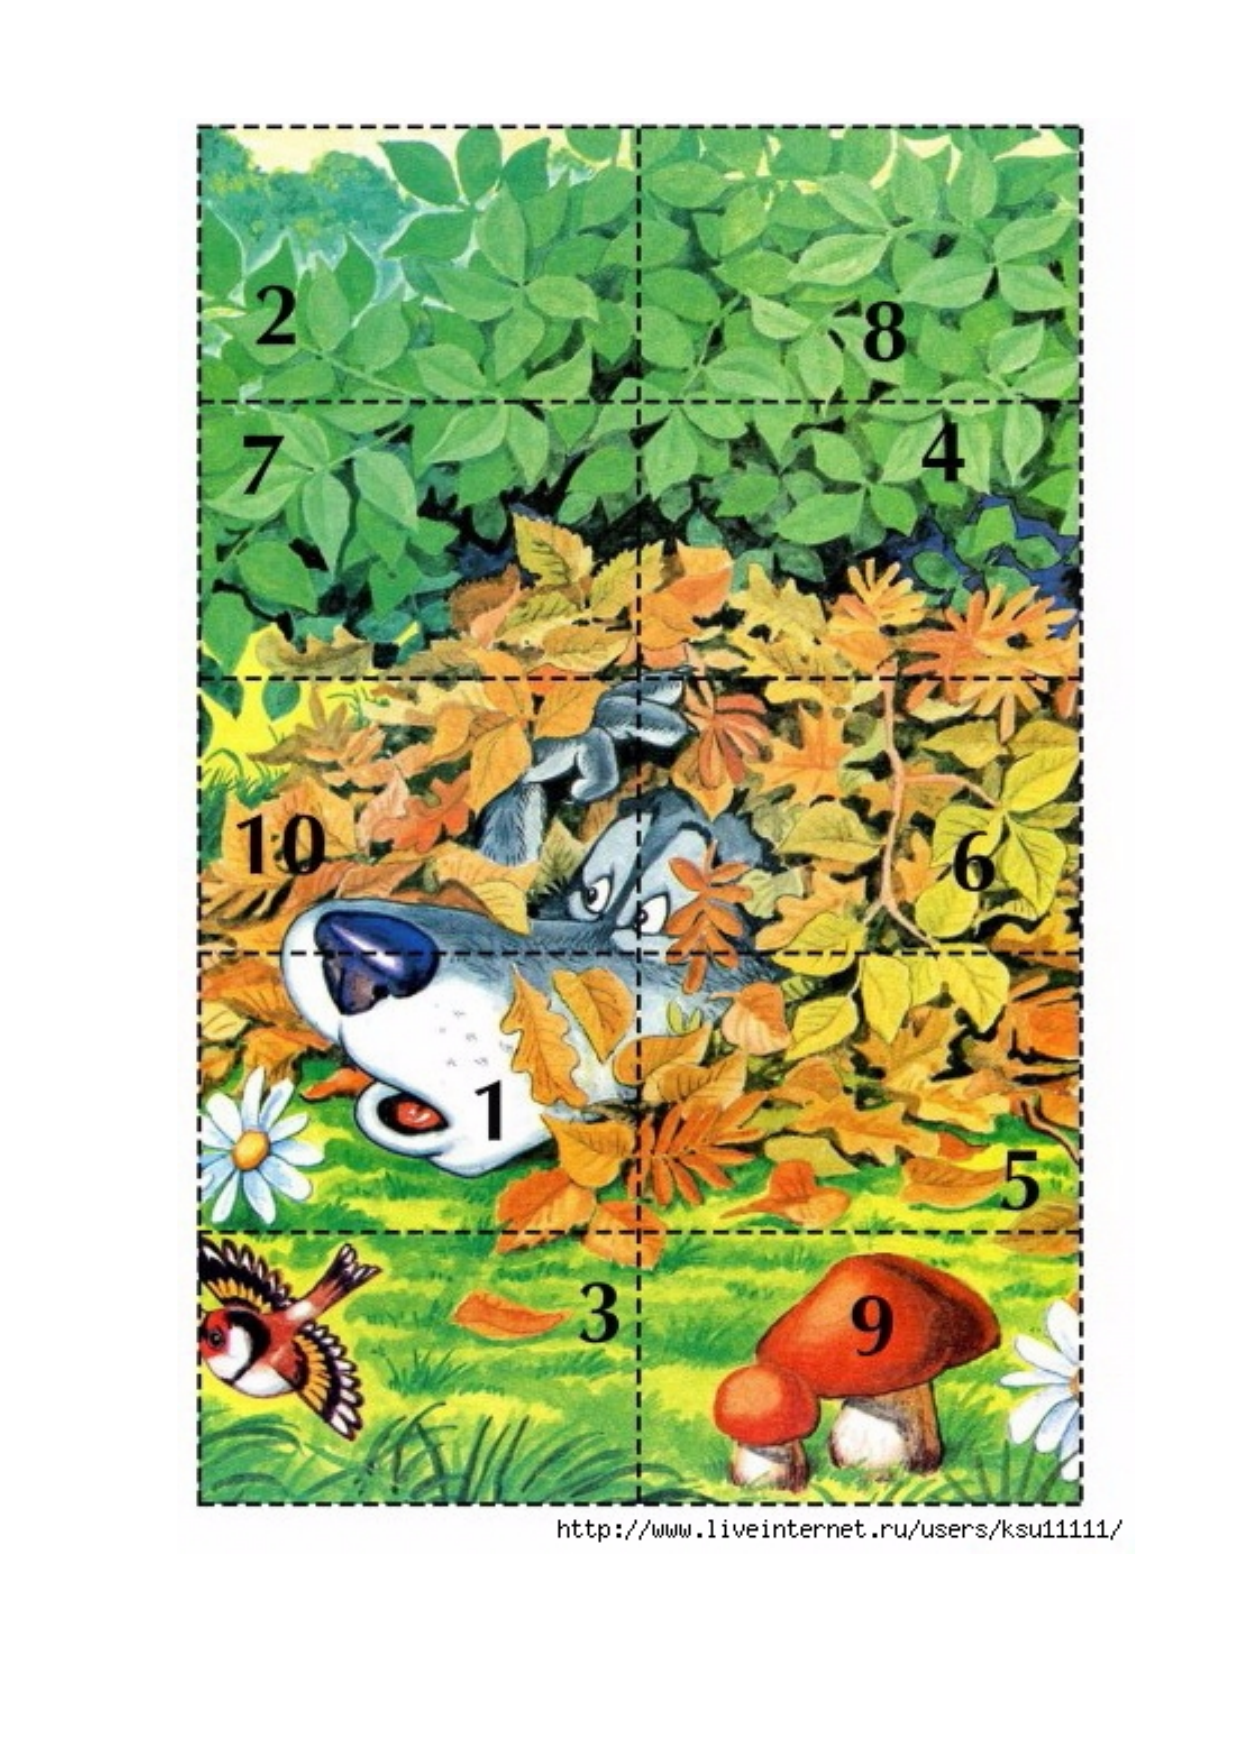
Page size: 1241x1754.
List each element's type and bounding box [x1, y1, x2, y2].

picture [177, 118, 1136, 1554]
